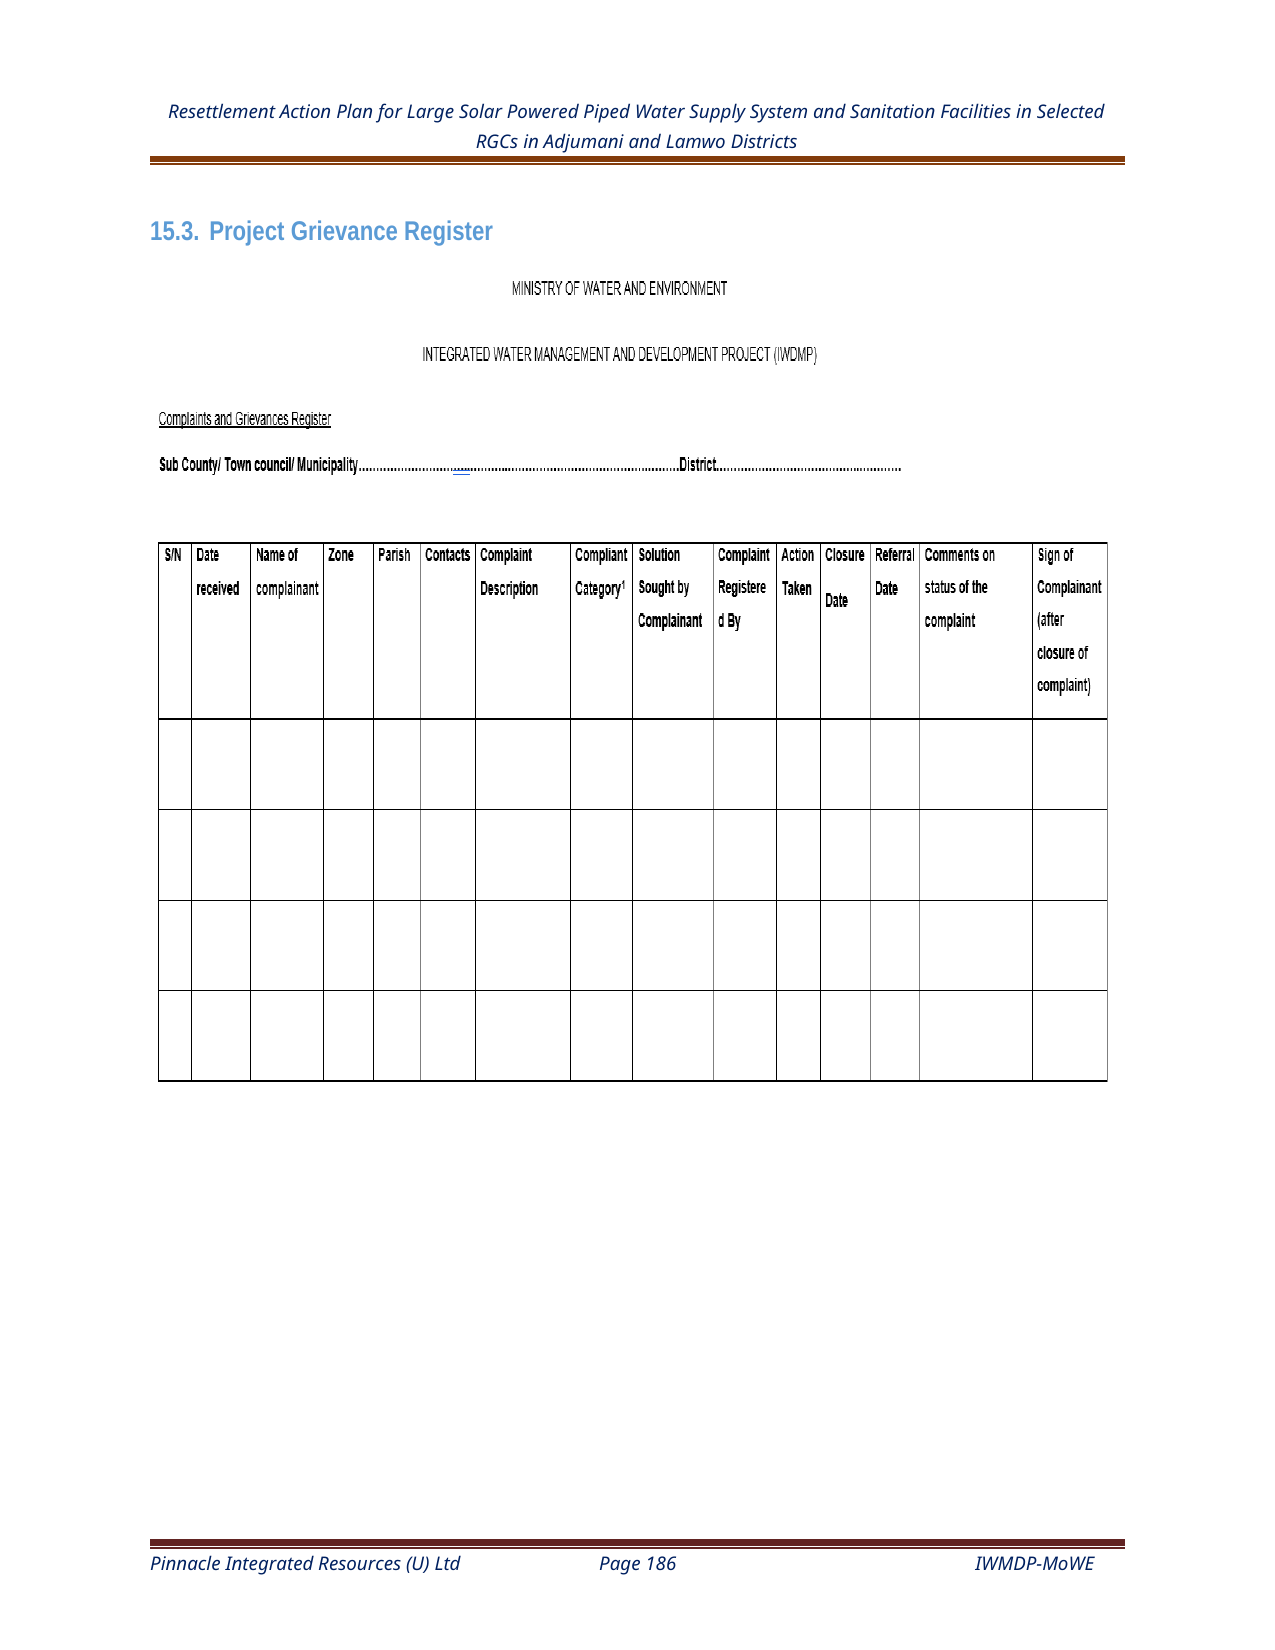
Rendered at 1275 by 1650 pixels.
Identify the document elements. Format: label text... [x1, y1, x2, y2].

picture [150, 275, 1125, 1152]
subtitle Project Grievance Register [150, 215, 1125, 246]
